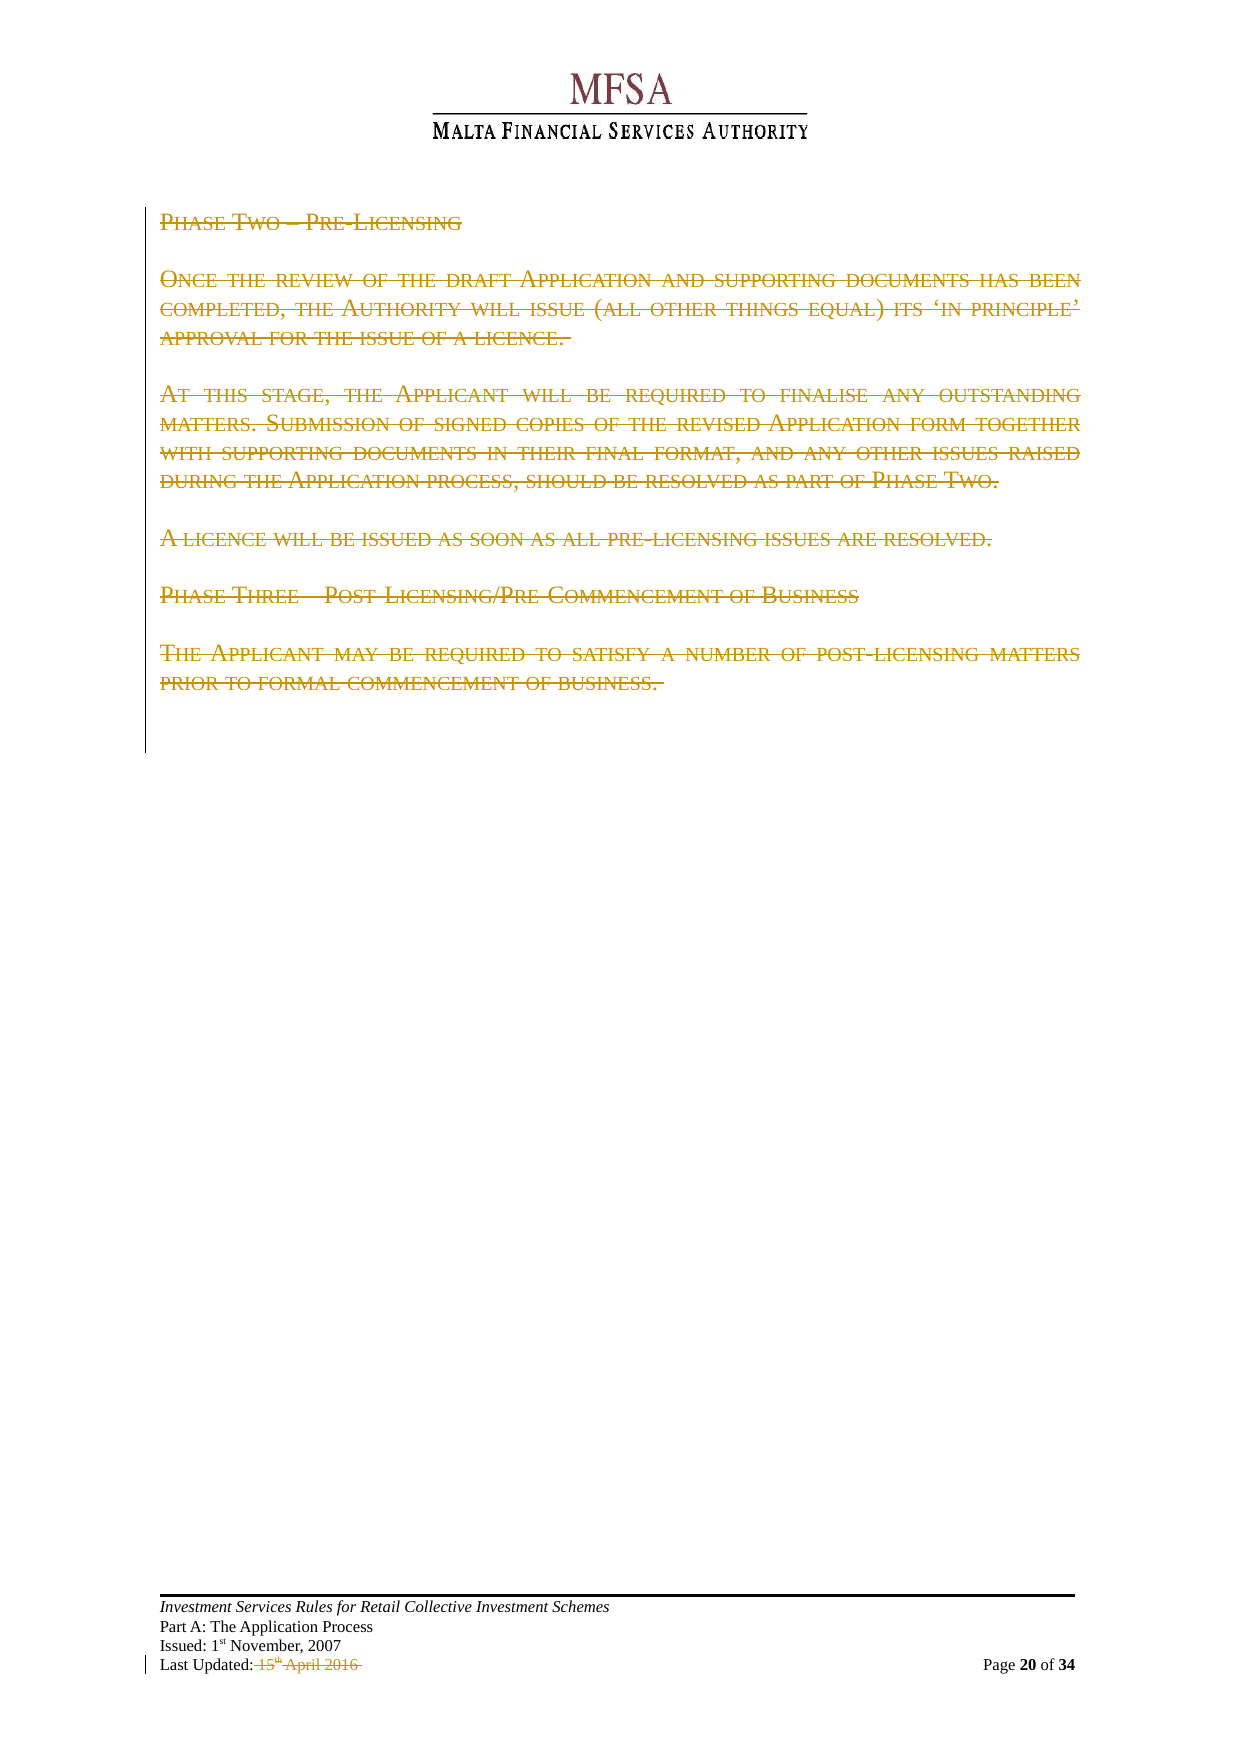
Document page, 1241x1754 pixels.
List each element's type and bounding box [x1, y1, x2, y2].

picture [432, 73, 808, 139]
